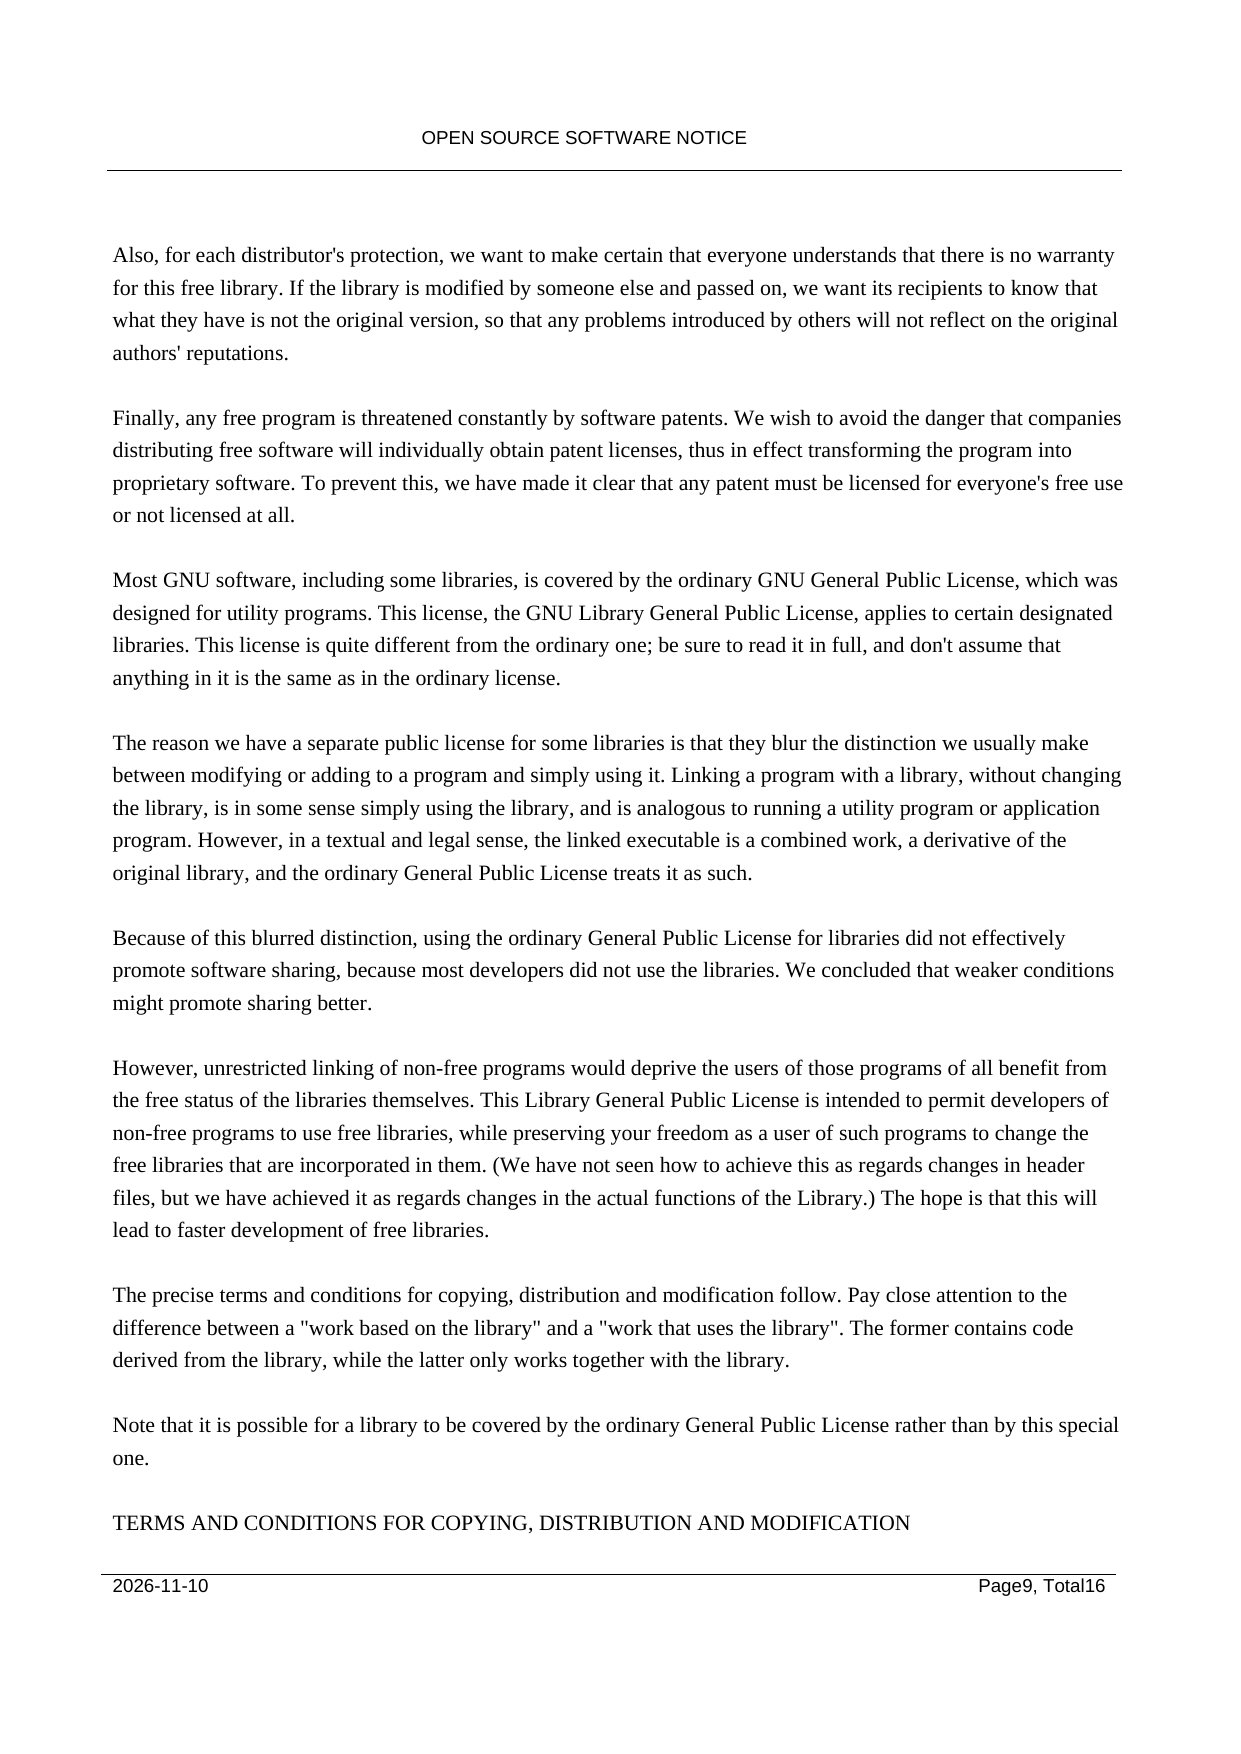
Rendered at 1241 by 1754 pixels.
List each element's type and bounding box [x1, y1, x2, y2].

text [112, 206, 1128, 1539]
